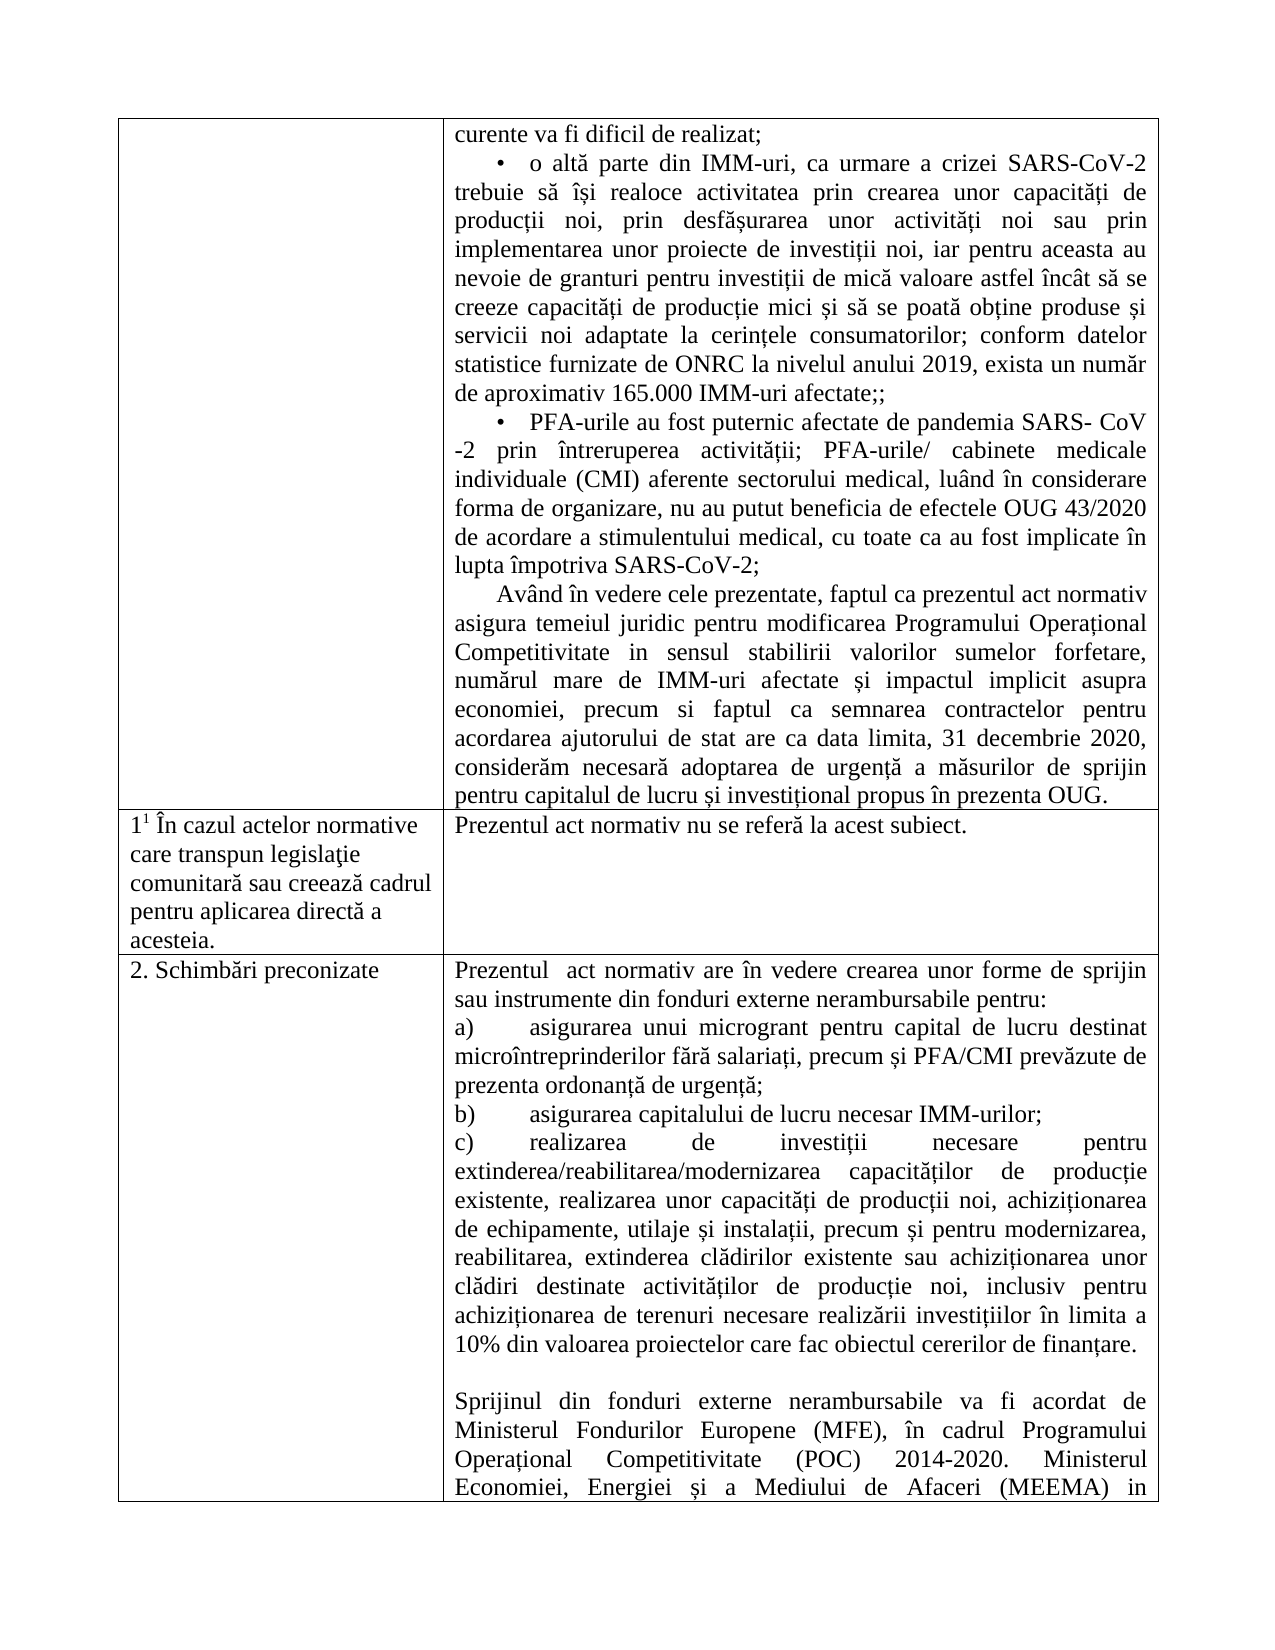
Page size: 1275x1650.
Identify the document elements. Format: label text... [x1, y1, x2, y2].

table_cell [119, 119, 443, 809]
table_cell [444, 119, 1158, 809]
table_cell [444, 955, 1158, 1501]
table_cell Prezentul act normativ nu se referă la acest subiect. [444, 810, 1158, 954]
table_cell 11 În cazul actelor normative care transpun legislaţie comunitară sau creează cadrul pentru aplicarea directă a acesteia. [119, 810, 443, 954]
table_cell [119, 955, 443, 1501]
